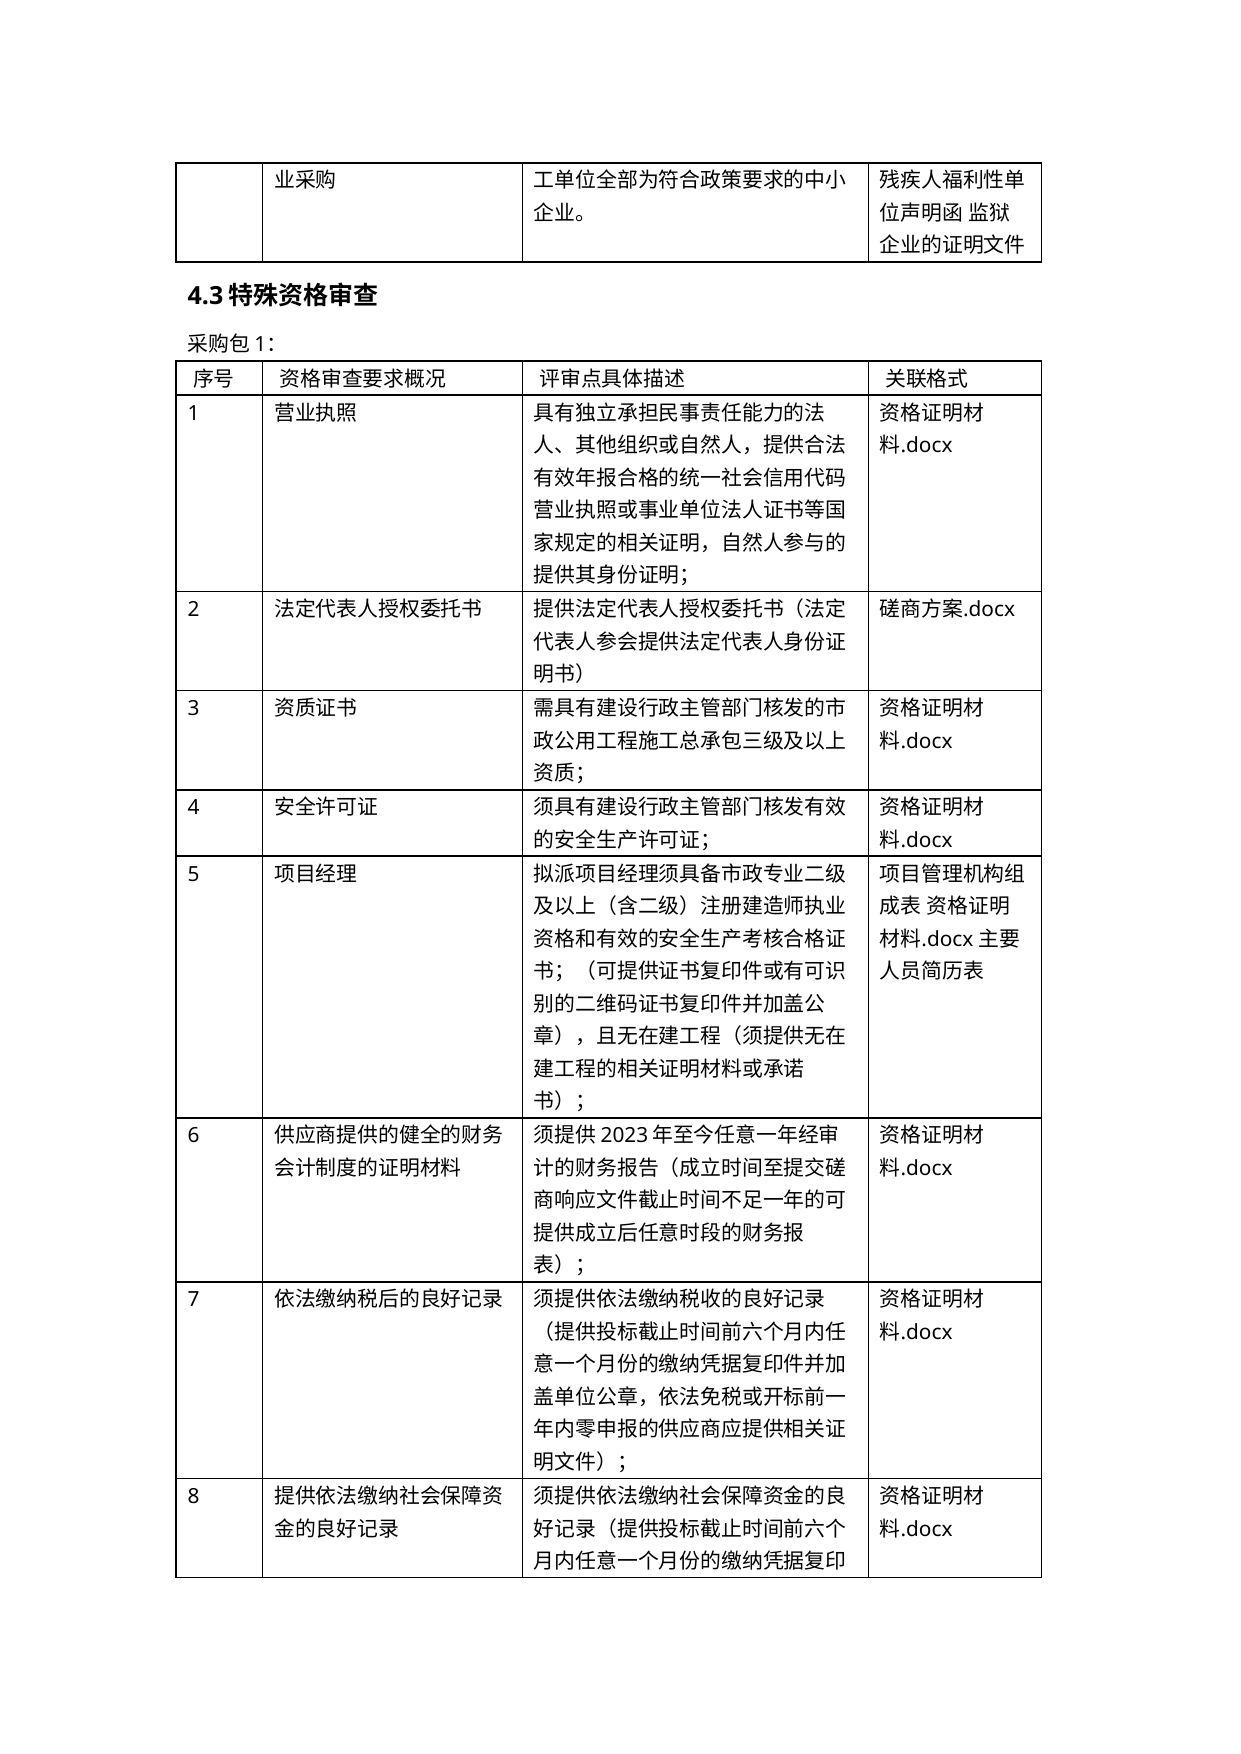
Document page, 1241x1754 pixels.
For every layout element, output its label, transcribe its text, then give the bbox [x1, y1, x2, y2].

table_cell 须提供依法缴纳税收的良好记录（提供投标截止时间前六个月内任意一个月份的缴纳凭据复印件并加盖单位公章，依法免税或开标前一年内零申报的供应商应提供相关证明文件）； [523, 1283, 868, 1478]
table_header 序号 [177, 362, 262, 394]
table_cell 资格证明材料.docx [869, 791, 1041, 855]
table_cell 需具有建设行政主管部门核发的市政公用工程施工总承包三级及以上资质； [523, 691, 868, 789]
table_cell 2 [177, 592, 262, 690]
table_cell 4 [177, 791, 262, 855]
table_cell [523, 1479, 868, 1577]
table_cell 具有独立承担民事责任能力的法人、其他组织或自然人，提供合法有效年报合格的统一社会信用代码营业执照或事业单位法人证书等国家规定的相关证明，自然人参与的提供其身份证明； [523, 396, 868, 591]
table_cell 资质证书 [263, 691, 522, 789]
table_cell 提供依法缴纳社会保障资金的良好记录 [263, 1479, 522, 1577]
table_cell 资格证明材料.docx [869, 1479, 1041, 1577]
table_cell 资格证明材料.docx [869, 1283, 1041, 1478]
table_header 关联格式 [869, 362, 1041, 394]
table_cell 安全许可证 [263, 791, 522, 855]
table_cell 3 [177, 691, 262, 789]
table_header 资格审查要求概况 [263, 362, 522, 394]
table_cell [523, 164, 868, 261]
table_cell 资格证明材料.docx [869, 396, 1041, 591]
table_cell 须具有建设行政主管部门核发有效的安全生产许可证； [523, 791, 868, 855]
table_cell 5 [177, 857, 262, 1117]
table_cell 资格证明材料.docx [869, 691, 1041, 789]
table_cell 供应商提供的健全的财务会计制度的证明材料 [263, 1119, 522, 1281]
table_cell 提供法定代表人授权委托书（法定代表人参会提供法定代表人身份证明书） [523, 592, 868, 690]
table_cell 磋商方案.docx [869, 592, 1041, 690]
table_cell 8 [177, 1479, 262, 1577]
text 4.3特殊资格审查 [187, 263, 1053, 328]
table_cell 项目经理 [263, 857, 522, 1117]
table_cell 法定代表人授权委托书 [263, 592, 522, 690]
table_cell 拟派项目经理须具备市政专业二级及以上（含二级）注册建造师执业资格和有效的安全生产考核合格证书；（可提供证书复印件或有可识别的二维码证书复印件并加盖公章），且无在建工程（须提供无在建工程的相关证明材料或承诺书）； [523, 857, 868, 1117]
text 采购包1： [187, 328, 1053, 360]
table_cell 7 [177, 1283, 262, 1478]
table_cell 本采购包专门面向中小企业采购 [263, 164, 522, 261]
table_cell 依法缴纳税后的良好记录 [263, 1283, 522, 1478]
table_cell 1 [177, 164, 262, 261]
table_cell 营业执照 [263, 396, 522, 591]
table_header 评审点具体描述 [523, 362, 868, 394]
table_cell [869, 164, 1041, 261]
table_cell 须提供2023年至今任意一年经审计的财务报告（成立时间至提交磋商响应文件截止时间不足一年的可提供成立后任意时段的财务报表）； [523, 1119, 868, 1281]
table_cell 1 [177, 396, 262, 591]
table_cell 资格证明材料.docx [869, 1119, 1041, 1281]
table_cell 项目管理机构组成表 资格证明材料.docx 主要人员简历表 [869, 857, 1041, 1117]
table_cell 6 [177, 1119, 262, 1281]
